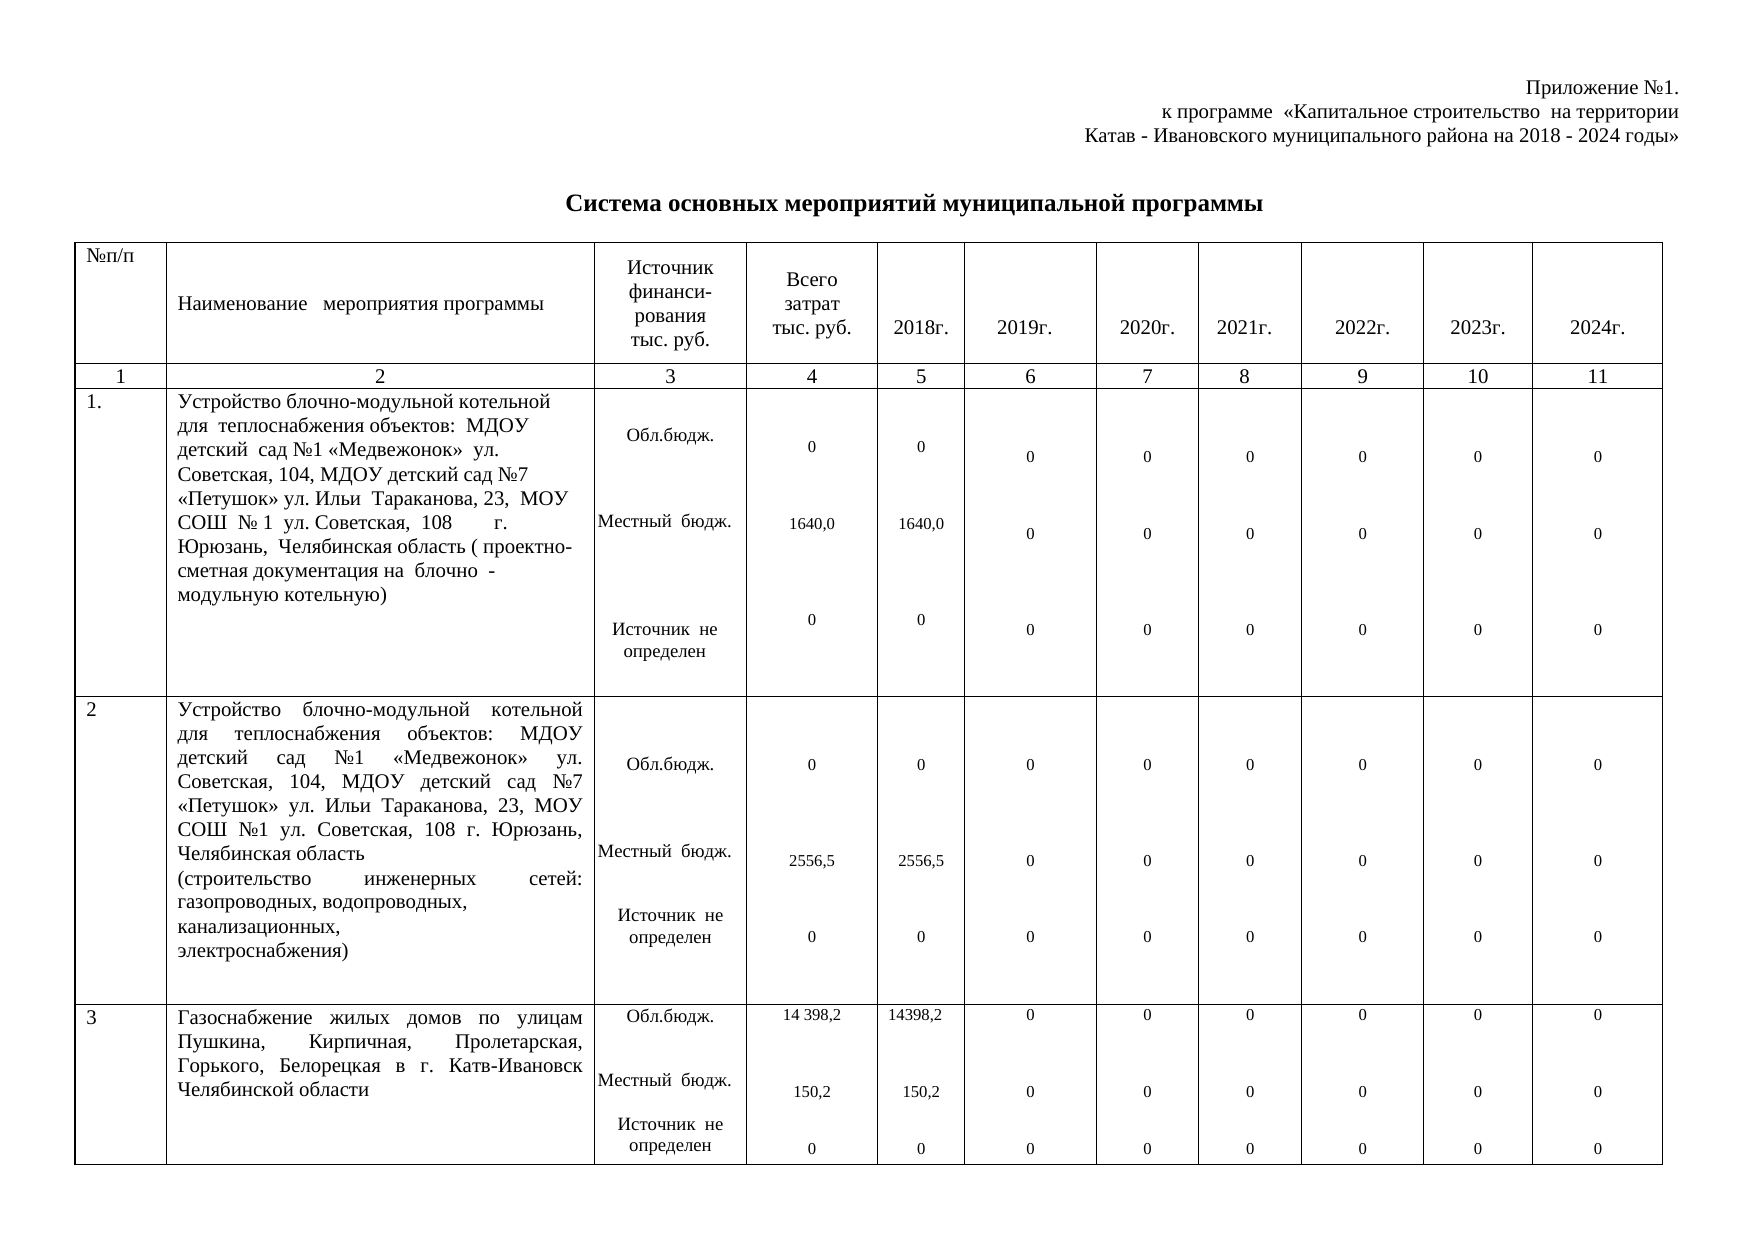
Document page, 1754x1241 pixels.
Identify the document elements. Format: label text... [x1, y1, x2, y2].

table_header Источник финанси-рования тыс. руб. [595, 243, 746, 363]
table_cell 0 0 0 [965, 1005, 1096, 1164]
table_cell 0 1640,0 0 [747, 389, 877, 696]
table_cell 1. [76, 389, 166, 696]
table_cell 11 [1533, 364, 1662, 388]
table_header 2019г. [965, 243, 1096, 363]
table_header 2021г. [1199, 243, 1301, 363]
table_header 2018г. [878, 243, 964, 363]
table_header Всего затрат тыс. руб. [747, 243, 877, 363]
table_header №п/п [76, 243, 166, 363]
table_cell Устройство блочно-модульной котельной для теплоснабжения объектов: МДОУ детский сад №1 «Медвежонок» ул. Советская, 104, МДОУ детский сад №7 «Петушок» ул. Ильи Тараканова, 23, МОУ СОШ №1 ул. Советская, . Юрюзань, Челябинская область (строительство инженерных сетей: газопроводных, водопроводных, канализационных, электроснабжения) [167, 697, 594, 1004]
table_cell 0 0 0 [965, 697, 1096, 1004]
table_header Наименование мероприятия программы [167, 243, 594, 363]
table_cell 0 0 0 [1097, 697, 1198, 1004]
table_cell 4 [747, 364, 877, 388]
table_cell 2 [76, 697, 166, 1004]
table_header 2020г. [1097, 243, 1198, 363]
table_cell 3 [76, 1005, 166, 1164]
table_cell Обл.бюдж. Местный бюдж. Источник не определен [595, 697, 746, 1004]
table_cell 3 [595, 364, 746, 388]
text Система основных мероприятий муниципальной программы [150, 188, 1679, 217]
text Катав - Ивановского муниципального района на 2018 - 2024 годы» [60, 123, 1679, 188]
table_cell 0 0 0 [1533, 697, 1662, 1004]
table_cell 0 0 0 [1199, 697, 1301, 1004]
table_cell 0 0 0 [1199, 389, 1301, 696]
table_cell 0 0 0 [1302, 389, 1423, 696]
table_cell Обл.бюдж. Местный бюдж. Источник не определен [595, 389, 746, 696]
table_cell 0 0 0 [1199, 1005, 1301, 1164]
table_cell 0 0 0 [1097, 389, 1198, 696]
text Приложение №1. [75, 75, 1679, 99]
table_cell 2 [167, 364, 594, 388]
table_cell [167, 1005, 594, 1164]
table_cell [595, 1005, 746, 1164]
table_header 2023г. [1424, 243, 1532, 363]
table_cell 9 [1302, 364, 1423, 388]
table_cell 0 0 0 [1302, 697, 1423, 1004]
table_cell 14398,2 150,2 0 [878, 1005, 964, 1164]
table_cell 6 [965, 364, 1096, 388]
table_cell 0 2556,5 0 [878, 697, 964, 1004]
table_cell 5 [878, 364, 964, 388]
table_cell 0 0 0 [965, 389, 1096, 696]
table_cell 10 [1424, 364, 1532, 388]
table_cell 0 2556,5 0 [747, 697, 877, 1004]
table_cell 0 0 0 [1424, 697, 1532, 1004]
table_cell 0 0 0 [1424, 389, 1532, 696]
table_cell 8 [1199, 364, 1301, 388]
table_cell 14 398,2 150,2 0 [747, 1005, 877, 1164]
table_header 2022г. [1302, 243, 1423, 363]
table_cell 0 0 0 [1424, 1005, 1532, 1164]
table_cell 1 [76, 364, 166, 388]
table_cell 0 0 0 [1533, 1005, 1662, 1164]
table_header 2024г. [1533, 243, 1662, 363]
table_cell 7 [1097, 364, 1198, 388]
table_cell 0 1640,0 0 [878, 389, 964, 696]
text к программе «Капитальное строительство на территории [75, 99, 1679, 123]
table_cell 0 0 0 [1097, 1005, 1198, 1164]
table_cell Устройство блочно-модульной котельной для теплоснабжения объектов: МДОУ детский сад №1 «Медвежонок» ул. Советская, 104, МДОУ детский сад №7 «Петушок» ул. Ильи Тараканова, 23, МОУ СОШ № 1 ул. Советская, 108 г. Юрюзань, Челябинская область ( проектно- сметная документация на блочно - модульную котельную) [167, 389, 594, 696]
table_cell 0 0 0 [1533, 389, 1662, 696]
table_cell 0 0 0 [1302, 1005, 1423, 1164]
